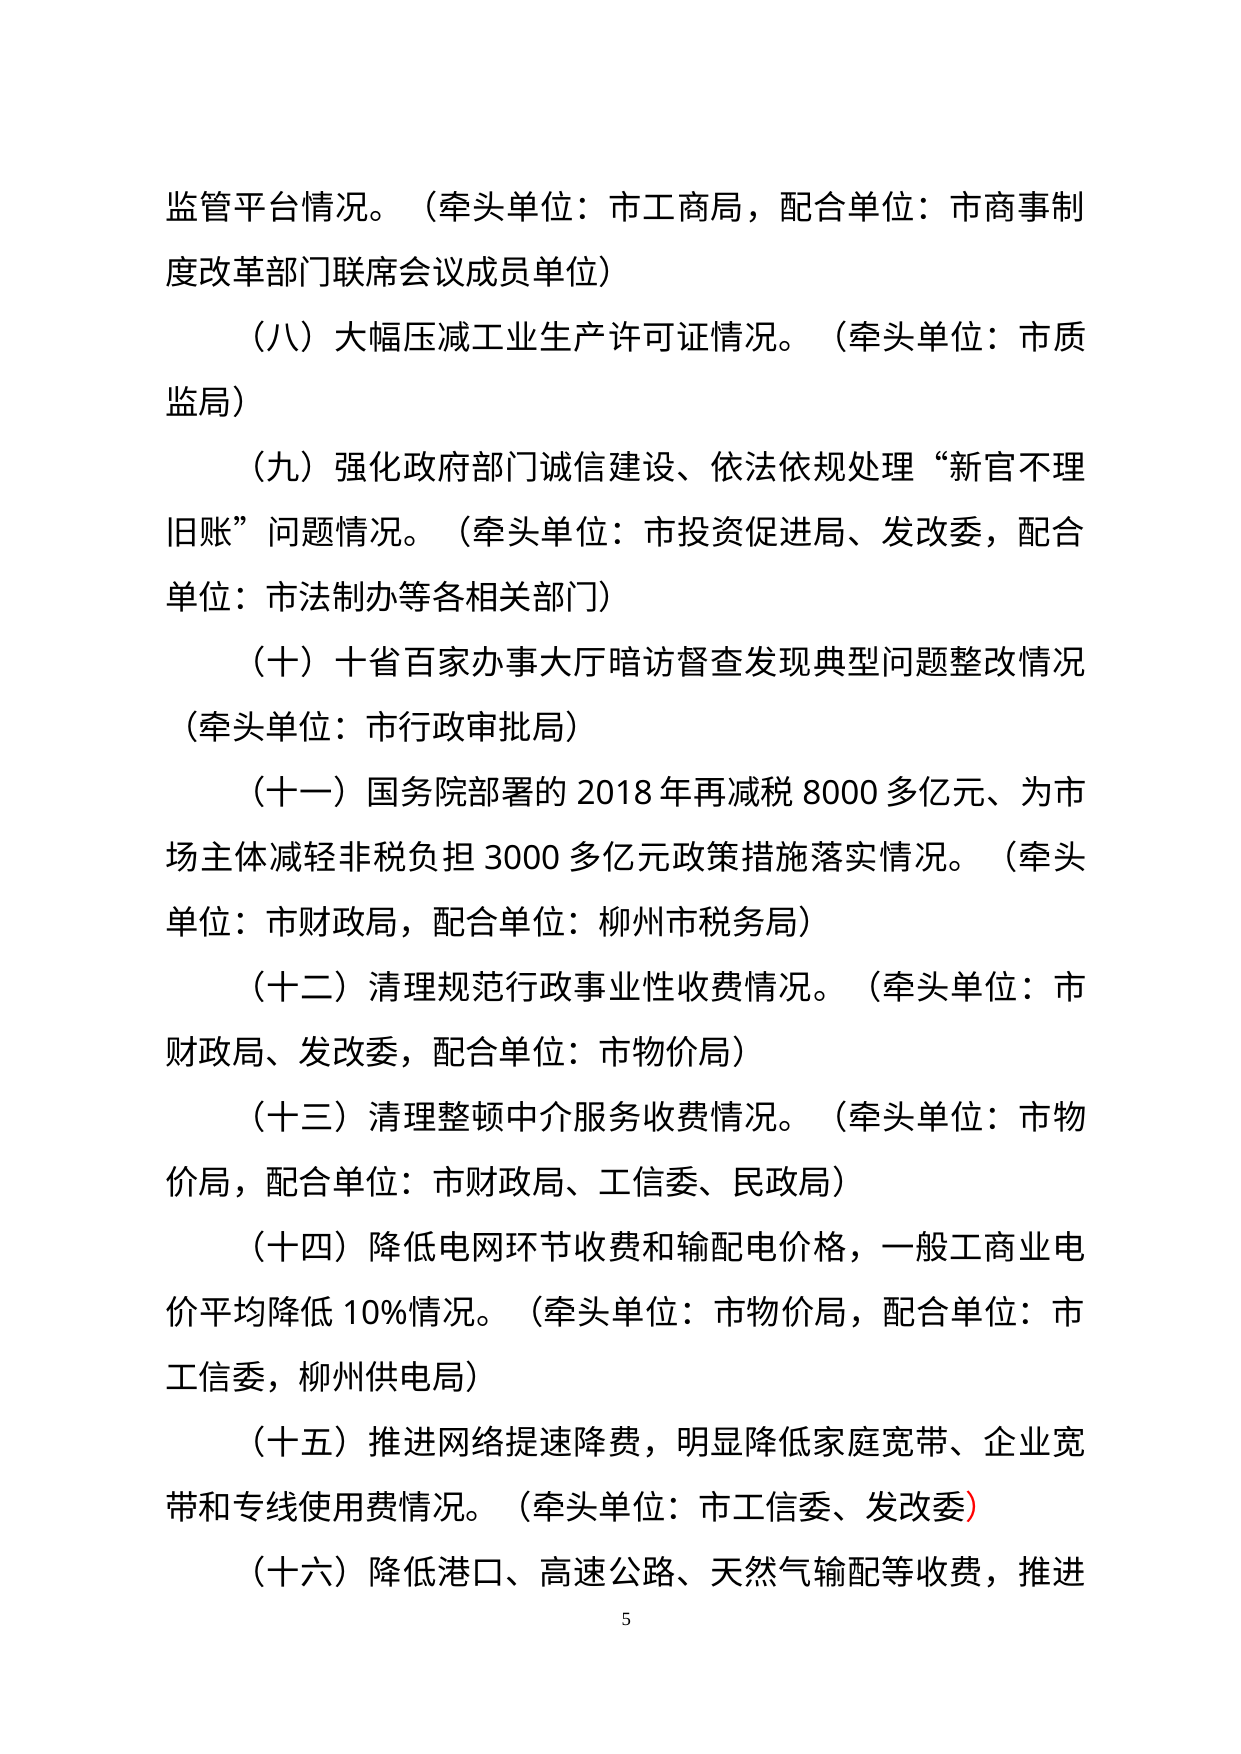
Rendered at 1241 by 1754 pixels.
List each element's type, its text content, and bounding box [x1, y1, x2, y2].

text （八）大幅压减工业生产许可证情况。（牵头单位：市质监局） [165, 303, 1087, 433]
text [165, 1538, 1087, 1603]
text （十一）国务院部署的 2018年再减税 8000多亿元、为市场主体减轻非税负担3000多亿元政策措施落实情况。（牵头单位：市财政局，配合单位：柳州市税务局） [165, 758, 1087, 953]
text （十四）降低电网环节收费和输配电价格，一般工商业电价平均降低10%情况。（牵头单位：市物价局，配合单位：市工信委，柳州供电局） [165, 1213, 1087, 1408]
text （十三）清理整顿中介服务收费情况。（牵头单位：市物价局，配合单位：市财政局、工信委、民政局） [165, 1083, 1087, 1213]
text （十五）推进网络提速降费，明显降低家庭宽带、企业宽带和专线使用费情况。（牵头单位：市工信委、发改委） [165, 1408, 1087, 1538]
text （十）十省百家办事大厅暗访督查发现典型问题整改情况。（牵头单位：市行政审批局） [165, 628, 1087, 758]
text （九）强化政府部门诚信建设、依法依规处理“新官不理旧账”问题情况。（牵头单位：市投资促进局、发改委，配合单位：市法制办等各相关部门） [165, 433, 1087, 628]
text （十二）清理规范行政事业性收费情况。（牵头单位：市财政局、发改委，配合单位：市物价局） [165, 953, 1087, 1083]
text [165, 173, 1087, 303]
